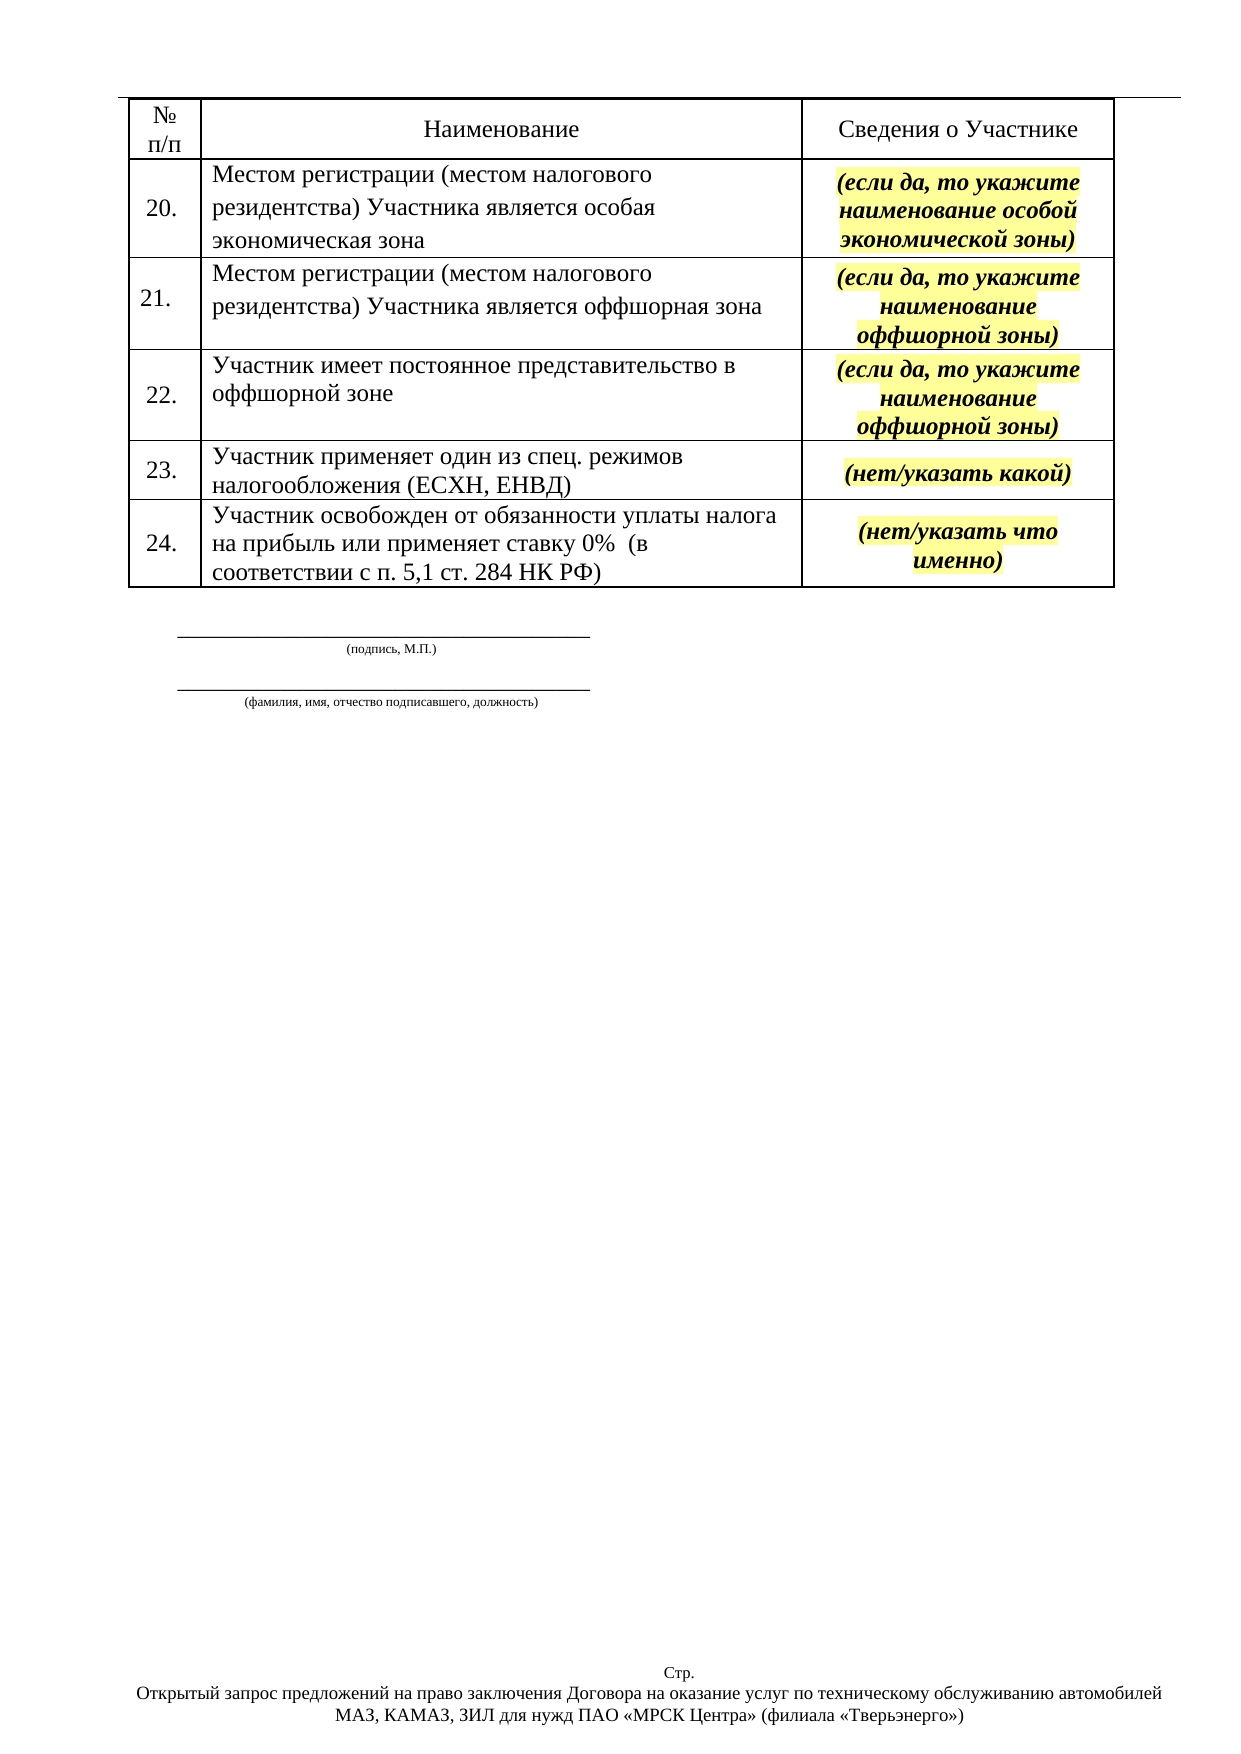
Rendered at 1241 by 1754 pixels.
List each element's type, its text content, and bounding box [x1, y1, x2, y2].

text (подпись, М.П.) [118, 641, 605, 667]
table_cell (нет/указать какой) [803, 441, 1113, 499]
table_cell (нет/указать что именно) [803, 500, 1113, 586]
text (фамилия, имя, отчество подписавшего, должность) [118, 693, 605, 720]
table_header Наименование [202, 100, 801, 158]
table_header № п/п [130, 100, 200, 158]
table_cell [130, 500, 200, 586]
table_cell [130, 350, 200, 440]
table_cell [130, 160, 200, 257]
table_cell (если да, то укажите наименование оффшорной зоны) [803, 258, 1113, 349]
table_cell (если да, то укажите наименование оффшорной зоны) [803, 350, 1113, 440]
table_cell Участник освобожден от обязанности уплаты налога на прибыль или применяет ставку 0% (в соответствии с п. 5,1 ст. 284 НК РФ) [202, 500, 801, 586]
table_cell [130, 441, 200, 499]
table_cell Участник применяет один из спец. режимов налогообложения (ЕСХН, ЕНВД) [202, 441, 801, 499]
table_cell Участник имеет постоянное представительство в оффшорной зоне [202, 350, 801, 440]
table_cell Местом регистрации (местом налогового резидентства) Участника является оффшорная зона [202, 258, 801, 349]
text ____________________________________ [118, 667, 605, 693]
table_header Сведения о Участнике [803, 100, 1113, 158]
table_cell [130, 258, 200, 349]
text ____________________________________ [118, 614, 605, 641]
table_cell (если да, то укажите наименование особой экономической зоны) [803, 160, 1113, 257]
table_cell Местом регистрации (местом налогового резидентства) Участника является особая экономическая зона [202, 160, 801, 257]
